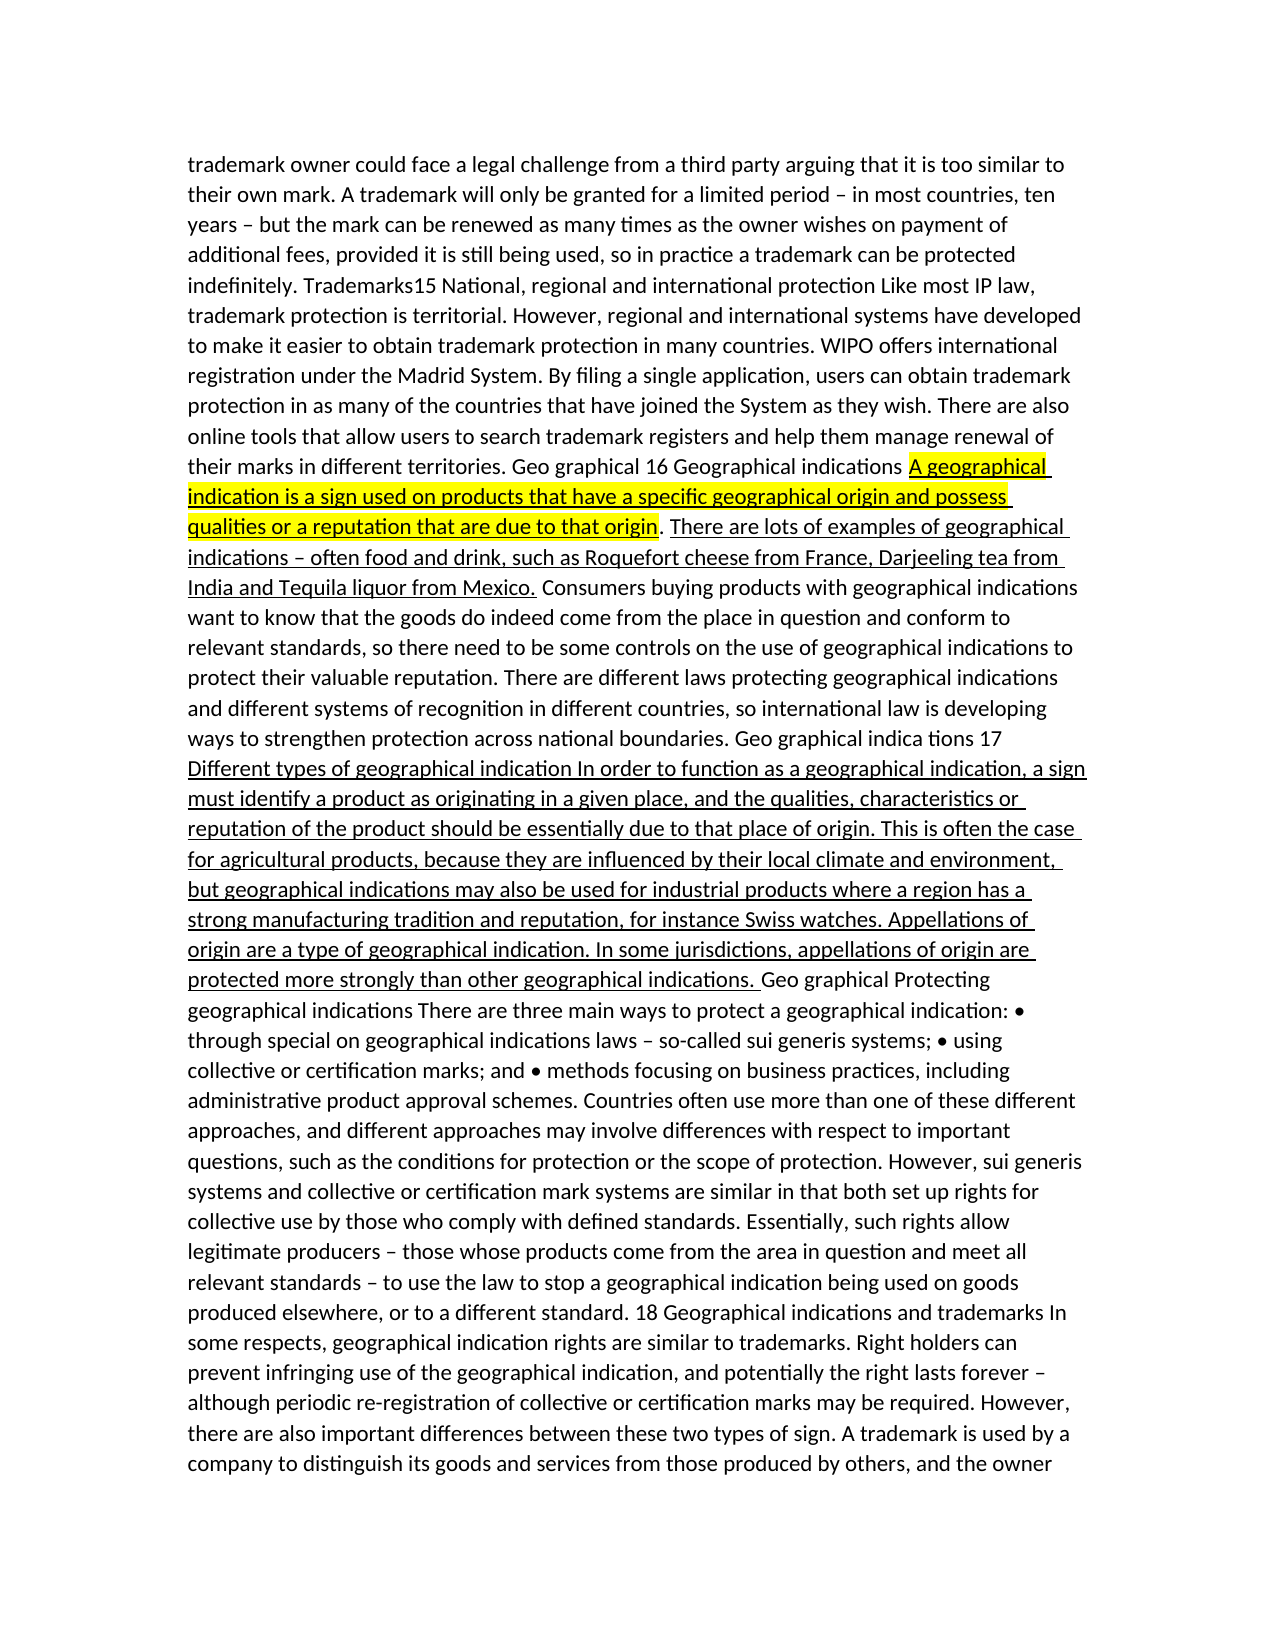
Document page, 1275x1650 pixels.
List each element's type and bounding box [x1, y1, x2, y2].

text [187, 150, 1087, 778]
text [187, 779, 1087, 1477]
